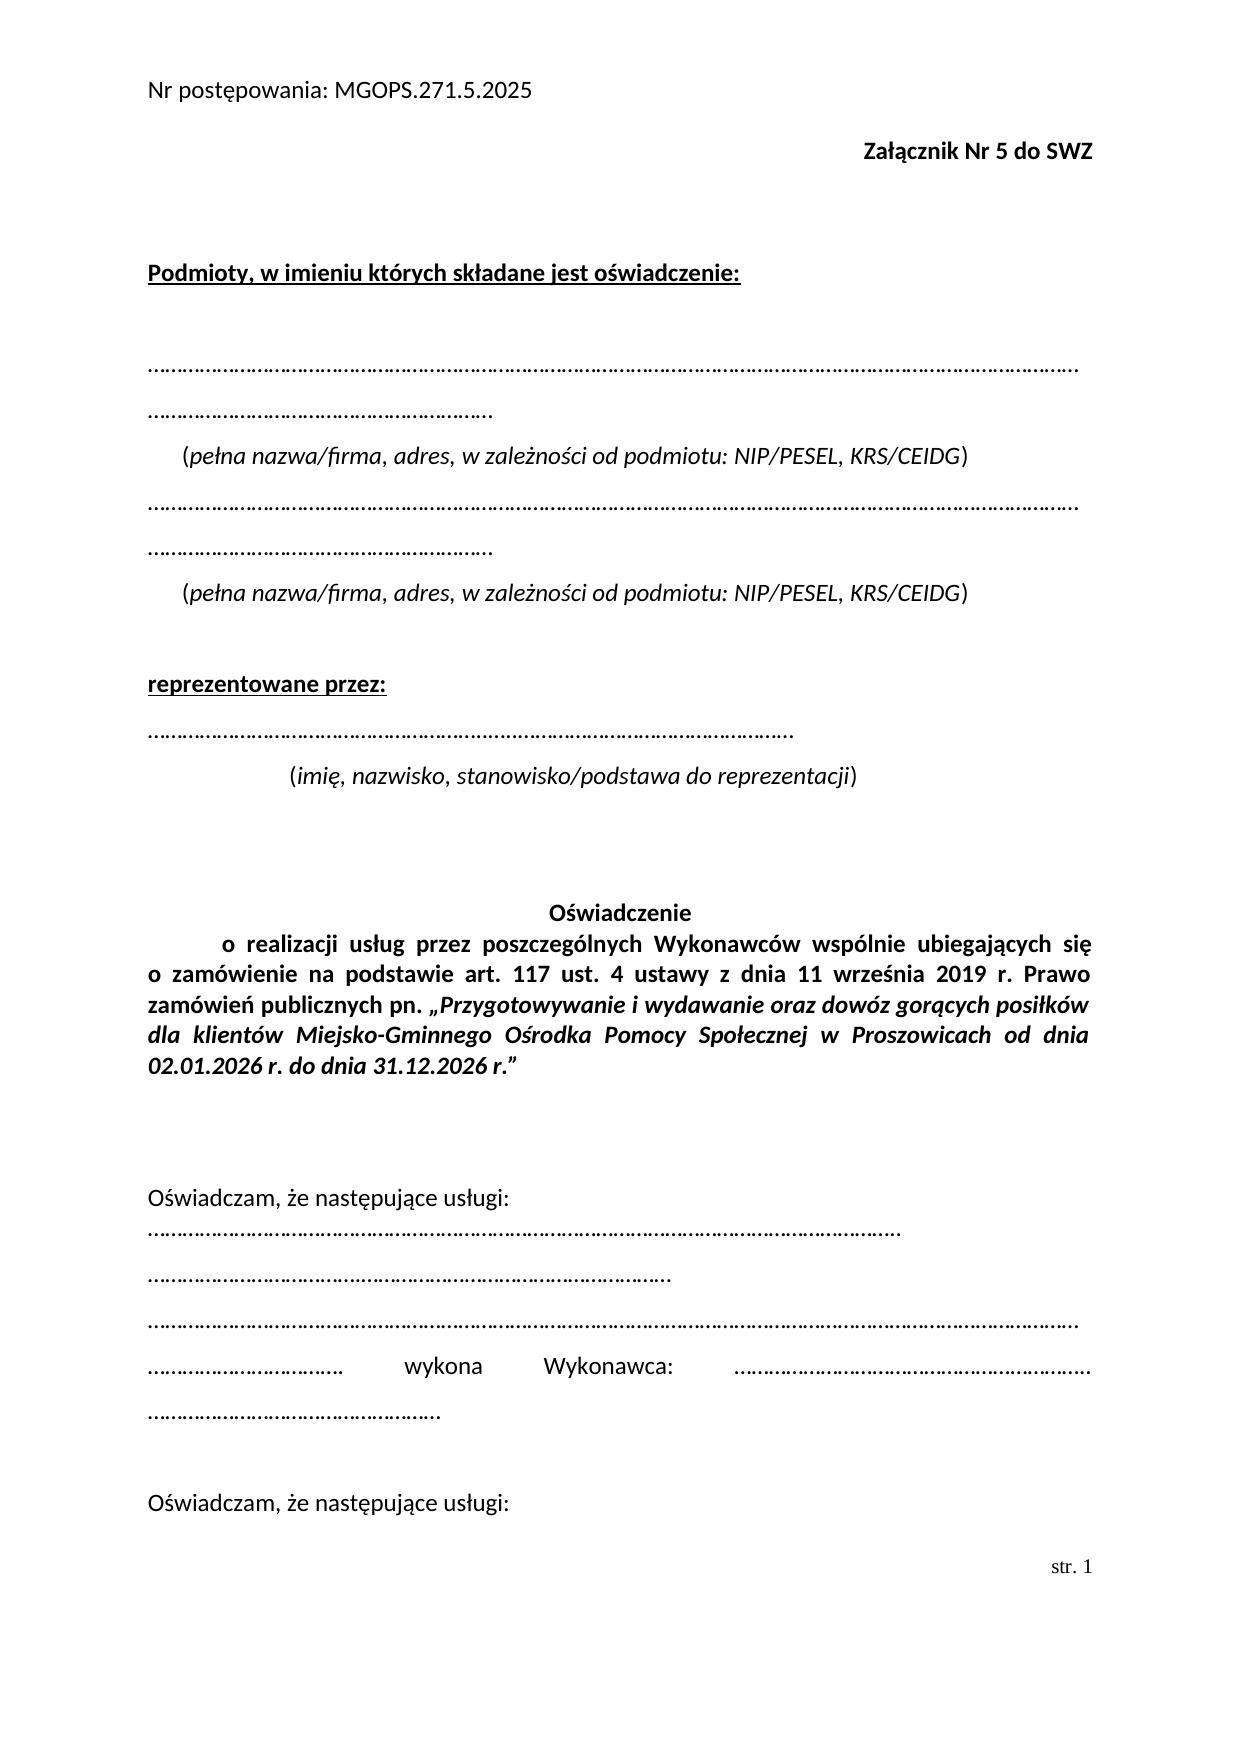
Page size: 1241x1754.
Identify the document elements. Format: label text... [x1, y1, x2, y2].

text o realizacji usług przez poszczególnych Wykonawców wspólnie ubiegających się o zamówienie na podstawie art. 117 ust. 4 ustawy z dnia 11 września 2019 r. Prawo zamówień publicznych pn. „Przygotowywanie i wydawanie oraz dowóz gorących posiłków dla klientów Miejsko-Gminnego Ośrodka Pomocy Społecznej w Proszowicach od dnia 02.01.2026 r. do dnia 31.12.2026 r.” [148, 928, 1093, 1080]
text Załącznik Nr 5 do SWZ [148, 135, 1093, 165]
text (pełna nazwa/firma, adres, w zależności od podmiotu: NIP/PESEL, KRS/CEIDG) [148, 577, 1093, 608]
text …………………………………………………..…..………………………………………… [148, 714, 1093, 745]
text …………………………………………………………………………………………………………………………………………………………………………………………………… [148, 486, 1093, 562]
text reprezentowane przez: [148, 668, 1093, 699]
text Oświadczenie [148, 897, 1093, 928]
text (imię, nazwisko, stanowisko/podstawa do reprezentacji) [148, 760, 1093, 791]
text …………………………………………………………………………………………………………………………………………………………………………………………………… [148, 348, 1093, 425]
text (pełna nazwa/firma, adres, w zależności od podmiotu: NIP/PESEL, KRS/CEIDG) [148, 440, 1093, 470]
text Oświadczam, że następujące usługi: [148, 1182, 1093, 1213]
text Podmioty, w imieniu których składane jest oświadczenie: [148, 257, 1093, 287]
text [148, 1304, 1093, 1426]
text …………………………………………………………………………………………………………………..……………………………….……………………………………………… [148, 1213, 1093, 1289]
text Oświadczam, że następujące usługi: [148, 1487, 1093, 1517]
